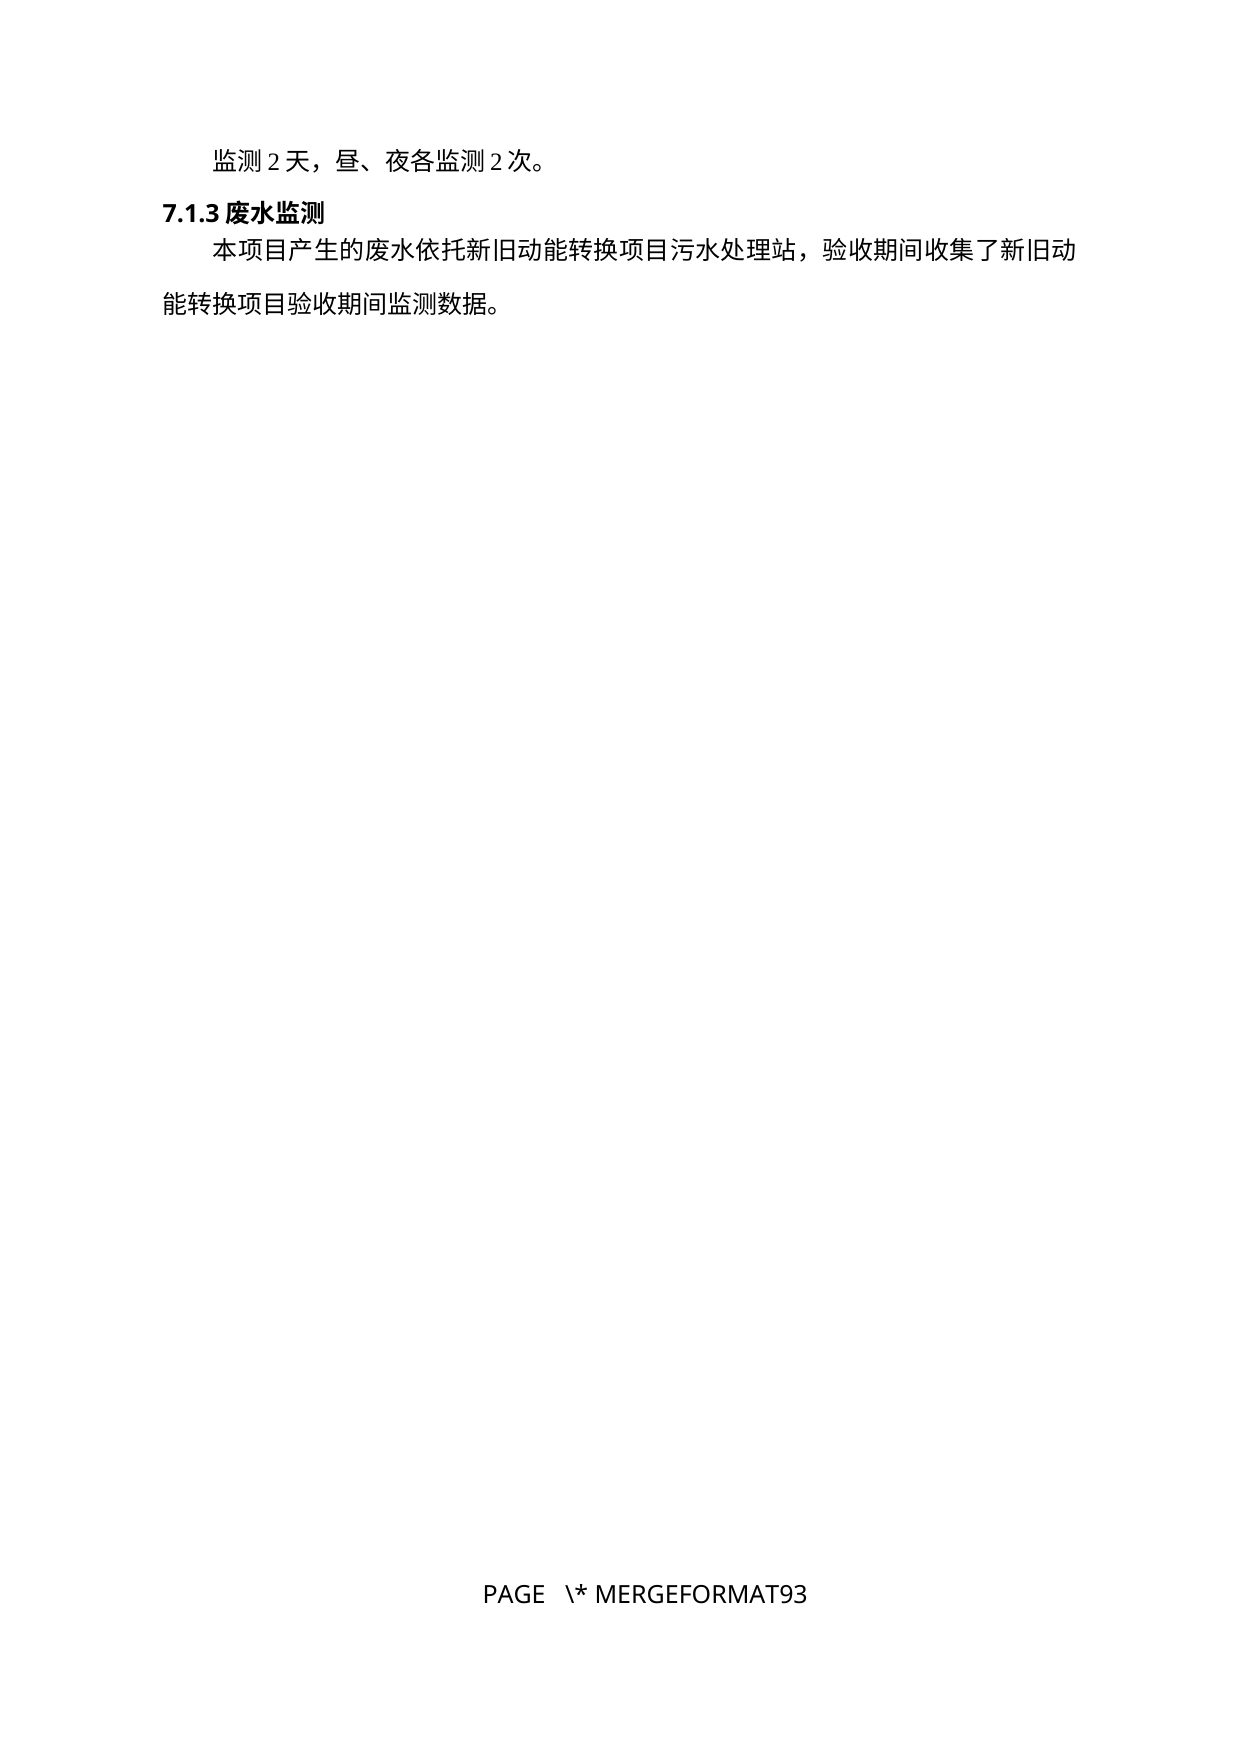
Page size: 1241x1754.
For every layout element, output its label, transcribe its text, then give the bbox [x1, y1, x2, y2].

text 本项目产生的废水依托新旧动能转换项目污水处理站，验收期间收集了新旧动能转换项目验收期间监测数据。 [162, 230, 1078, 321]
subtitle 7.1.3废水监测 [162, 196, 1078, 230]
text 监测2天，昼、夜各监测2次。 [162, 142, 1078, 178]
